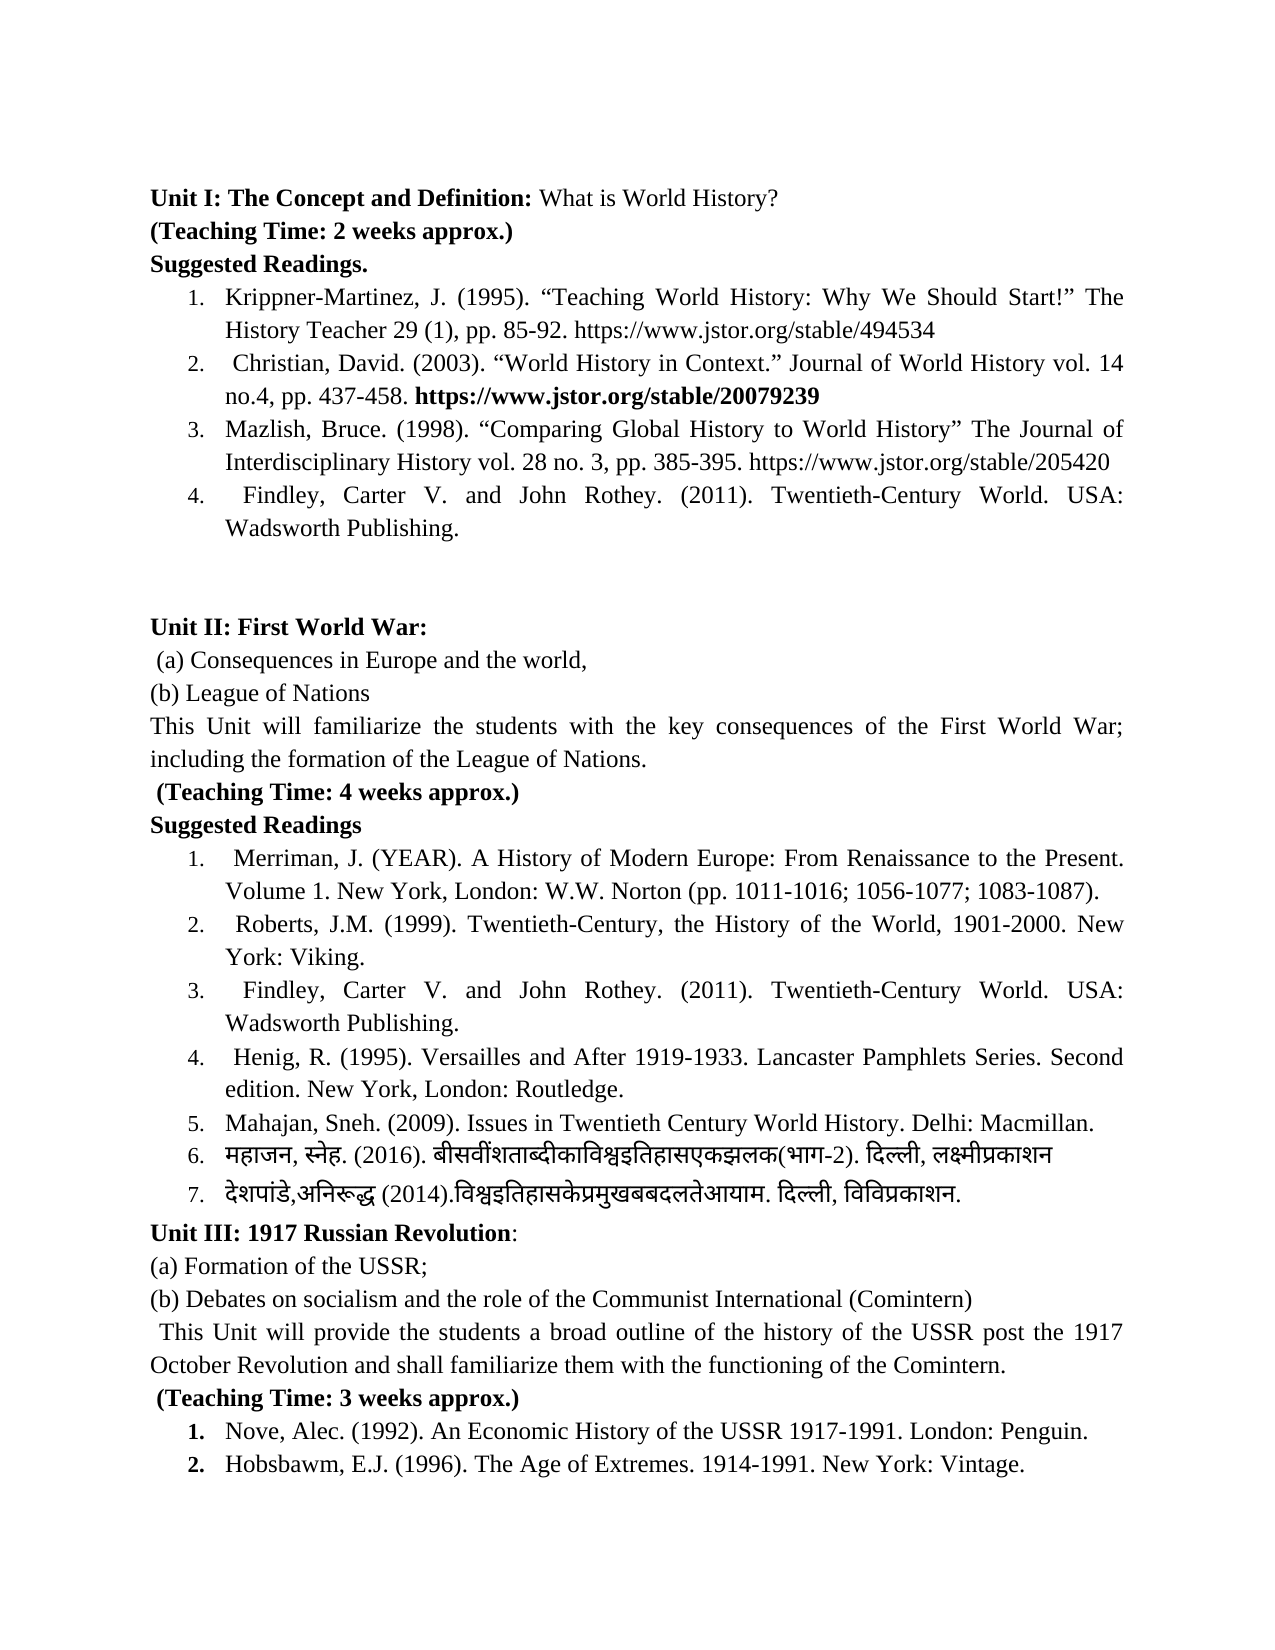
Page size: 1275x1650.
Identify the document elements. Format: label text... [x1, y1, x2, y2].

text Suggested Readings. [150, 249, 1125, 278]
list Henig, R. (1995). Versailles and After 1919-1933. Lancaster Pamphlets Series. Second edition. New York, London: Routledge. [187, 1042, 1125, 1103]
text This Unit will provide the students a broad outline of the history of the USSR post the 1917 October Revolution and shall familiarize them with the functioning of the Comintern. [150, 1317, 1125, 1378]
list Nove, Alec. (1992). An Economic History of the USSR 1917-1991. London: Penguin. [187, 1416, 1125, 1444]
text Unit II: First World War: [150, 612, 1125, 641]
list Hobsbawm, E.J. (1996). The Age of Extremes. 1914-1991. New York: Vintage. [187, 1449, 1125, 1478]
text (a) Consequences in Europe and the world, [150, 645, 1125, 674]
text Suggested Readings [150, 810, 1125, 839]
text (b) League of Nations [150, 678, 1125, 707]
list Roberts, J.M. (1999). Twentieth-Century, the History of the World, 1901-2000. New York: Viking. [187, 909, 1125, 971]
text Unit III: 1917 Russian Revolution: [150, 1218, 1125, 1246]
list Findley, Carter V. and John Rothey. (2011). Twentieth-Century World. USA: Wadsworth Publishing. [187, 480, 1125, 542]
text (a) Formation of the USSR; [150, 1251, 1125, 1279]
list Mahajan, Sneh. (2009). Issues in Twentieth Century World History. Delhi: Macmillan. [187, 1108, 1125, 1136]
list Findley, Carter V. and John Rothey. (2011). Twentieth-Century World. USA: Wadsworth Publishing. [187, 976, 1125, 1037]
text (b) Debates on socialism and the role of the Communist International (Comintern) [150, 1284, 1125, 1312]
list Christian, David. (2003). “World History in Context.” Journal of World History vol. 14 no.4, pp. 437-458. https://www.jstor.org/stable/20079239 [187, 348, 1125, 410]
text (Teaching Time: 3 weeks approx.) [150, 1383, 1125, 1412]
list Mazlish, Bruce. (1998). “Comparing Global History to World History” The Journal of Interdisciplinary History vol. 28 no. 3, pp. 385-395. https://www.jstor.org/stable/205420 [187, 414, 1125, 476]
text (Teaching Time: 4 weeks approx.) [150, 777, 1125, 806]
text Unit I: The Concept and Definition: What is World History? [150, 183, 1125, 212]
list Krippner-Martinez, J. (1995). “Teaching World History: Why We Should Start!” The History Teacher 29 (1), pp. 85-92. https://www.jstor.org/stable/494534 [187, 282, 1125, 344]
list Merriman, J. (YEAR). A History of Modern Europe: From Renaissance to the Present. Volume 1. New York, London: W.W. Norton (pp. 1011-1016; 1056-1077; 1083-1087). [187, 843, 1125, 905]
list देशपांडे,अनिरूद्ध (2014).विश्वइतिहासकेप्रमुखबबदलतेआयाम. दिल्ली, विविप्रकाशन. [187, 1179, 1125, 1213]
text (Teaching Time: 2 weeks approx.) [150, 216, 1125, 245]
text This Unit will familiarize the students with the key consequences of the First World War; including the formation of the League of Nations. [150, 711, 1125, 773]
list महाजन, स्नेह. (2016). बीसवींशताब्दीकाविश्वइतिहासएकझलक(भाग-2). दिल्ली, लक्ष्मीप्रकाशन [187, 1141, 1125, 1174]
